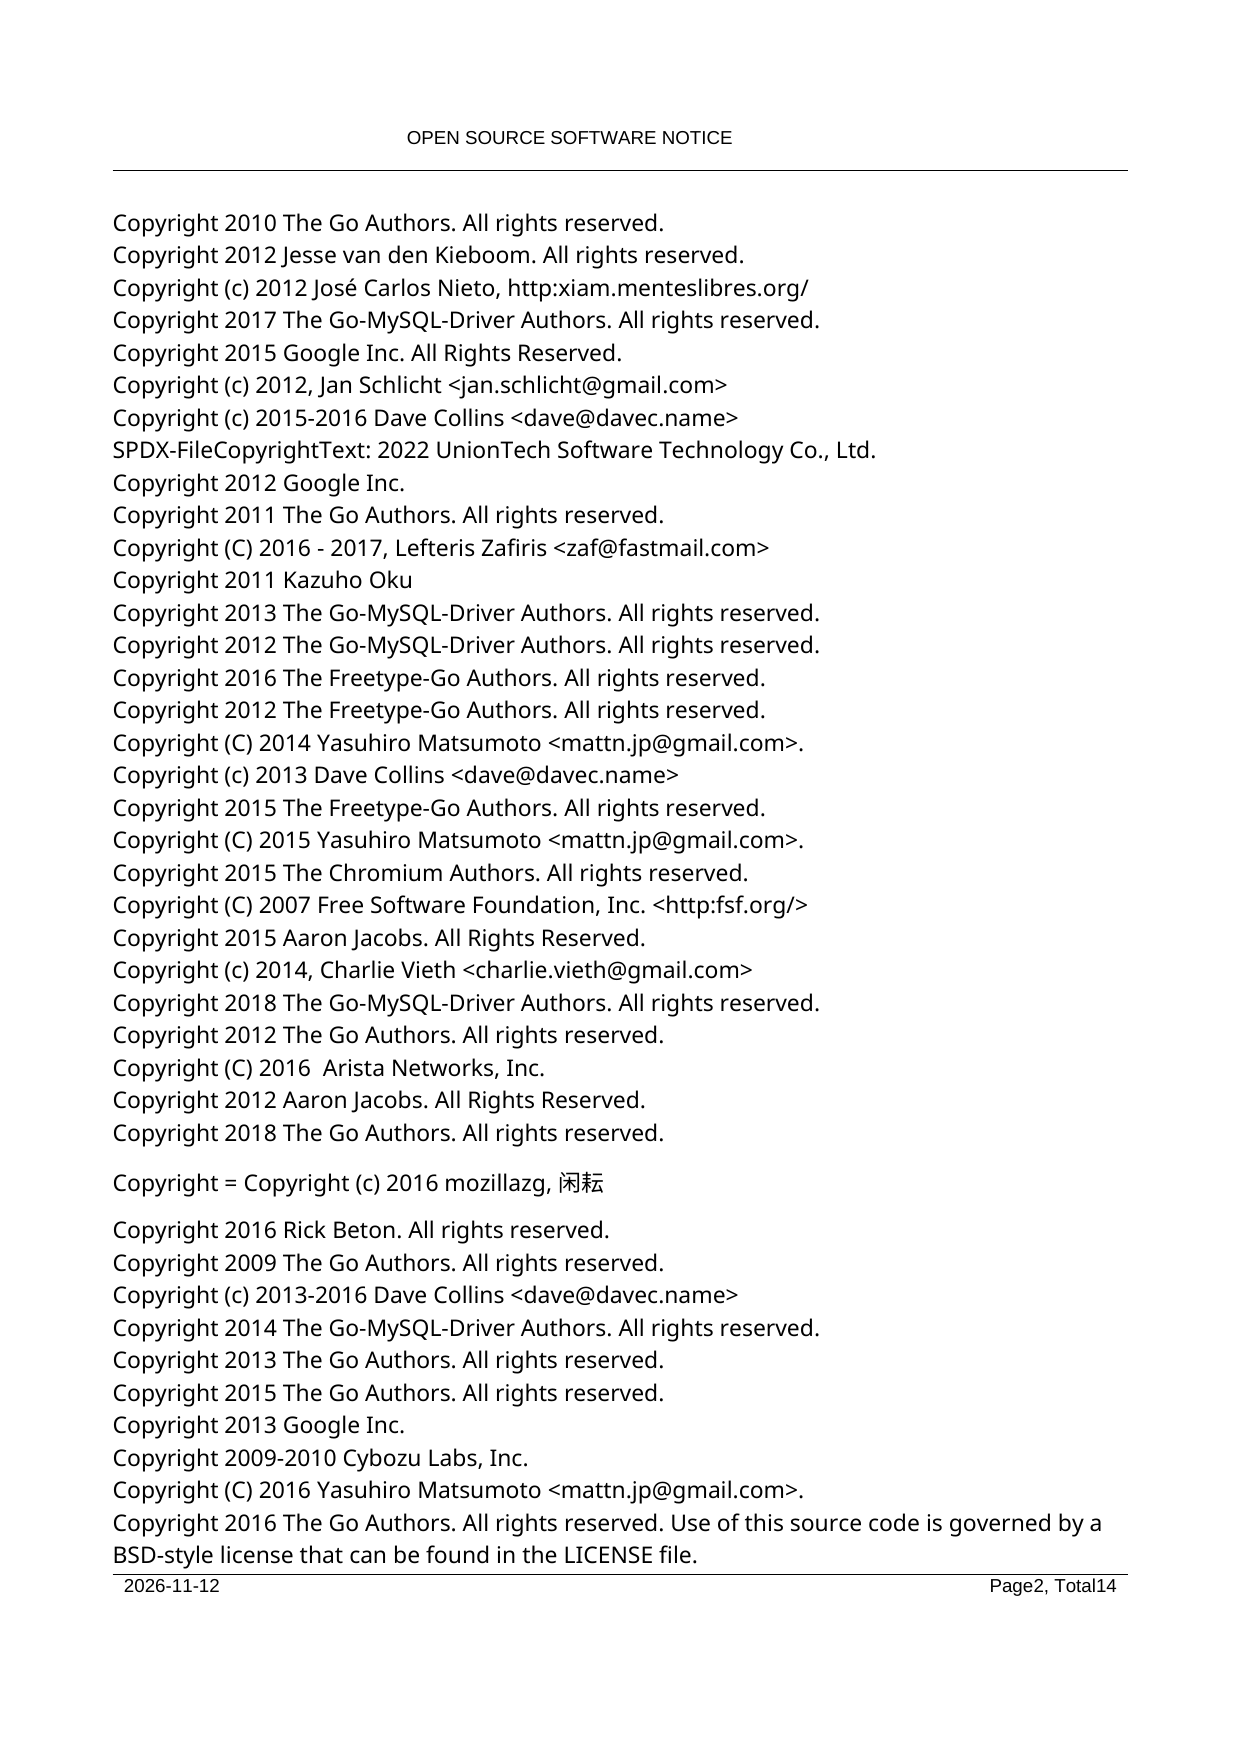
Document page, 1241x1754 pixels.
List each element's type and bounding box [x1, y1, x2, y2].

text [112, 206, 1128, 1571]
